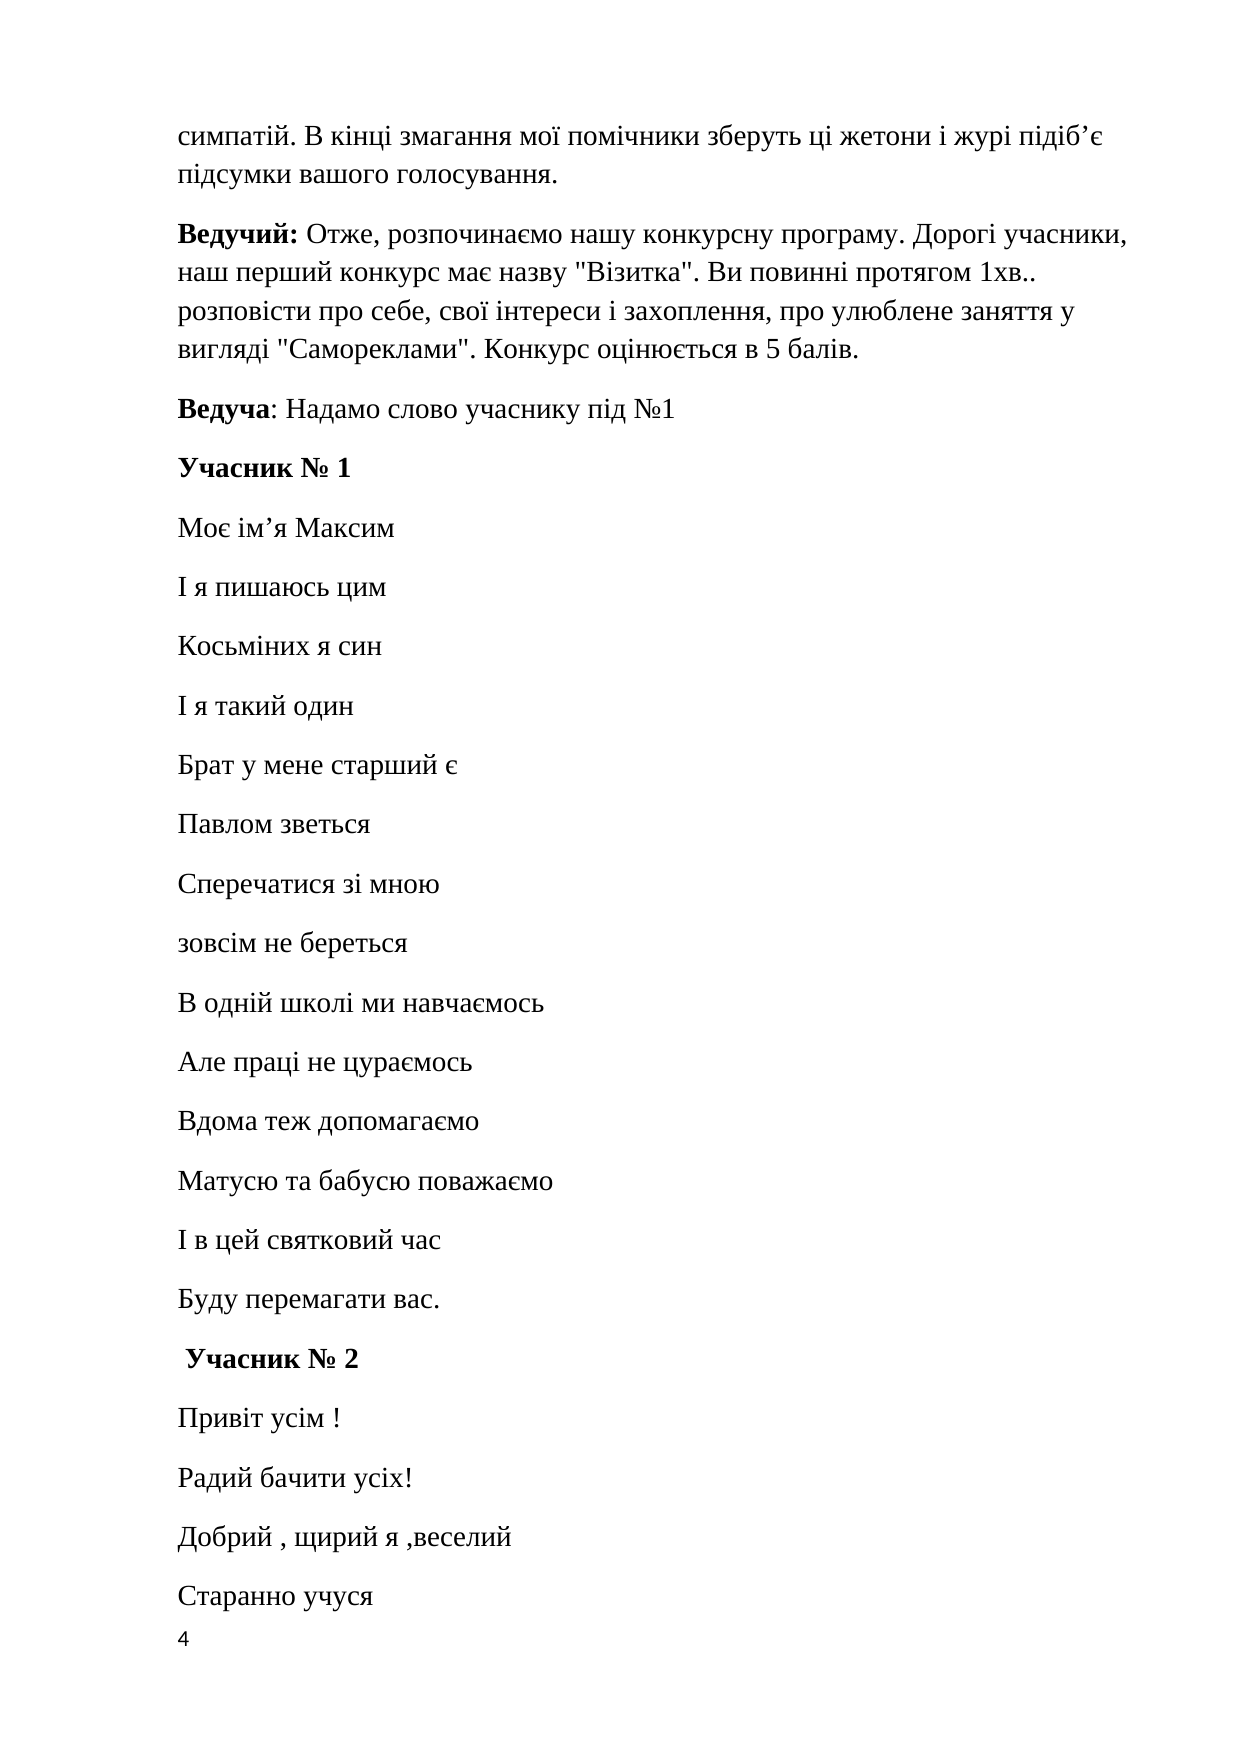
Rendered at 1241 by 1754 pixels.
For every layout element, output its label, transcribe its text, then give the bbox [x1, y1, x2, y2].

text зовсім не береться [177, 925, 1152, 959]
text Косьміних я син [177, 628, 1152, 662]
text Матусю та бабусю поважаємо [177, 1163, 1152, 1196]
text Учасник № 2 [177, 1341, 1152, 1374]
text І я пишаюсь цим [177, 569, 1152, 603]
text Радий бачити усіх! [177, 1460, 1152, 1493]
text І я такий один [177, 688, 1152, 721]
text Буду перемагати вас. [177, 1282, 1152, 1315]
text В одній школі ми навчаємось [177, 985, 1152, 1018]
text Добрий , щирий я ,веселий [177, 1519, 1152, 1553]
text Але праці не цураємось [177, 1044, 1152, 1078]
text Ведуча: Надамо слово учаснику під №1 [177, 391, 1152, 424]
text Ведучий: Отже, розпочинаємо нашу конкурсну програму. Дорогі учасники, наш перший конкурс має назву "Візитка". Ви повинні протягом 1хв.. розповісти про себе, свої інтереси і захоплення, про улюблене заняття у вигляді "Самореклами". Конкурс оцінюється в 5 балів. [177, 216, 1152, 365]
text Старанно учуся [177, 1578, 1152, 1612]
text Привіт усім ! [177, 1400, 1152, 1434]
text Моє ім’я Максим [177, 510, 1152, 543]
text І в цей святковий час [177, 1222, 1152, 1256]
text Учасник № 1 [177, 450, 1152, 484]
text Брат у мене старший є [177, 747, 1152, 781]
text Сперечатися зі мною [177, 866, 1152, 899]
text Вдома теж допомагаємо [177, 1103, 1152, 1137]
text Павлом зветься [177, 807, 1152, 840]
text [177, 118, 1152, 190]
